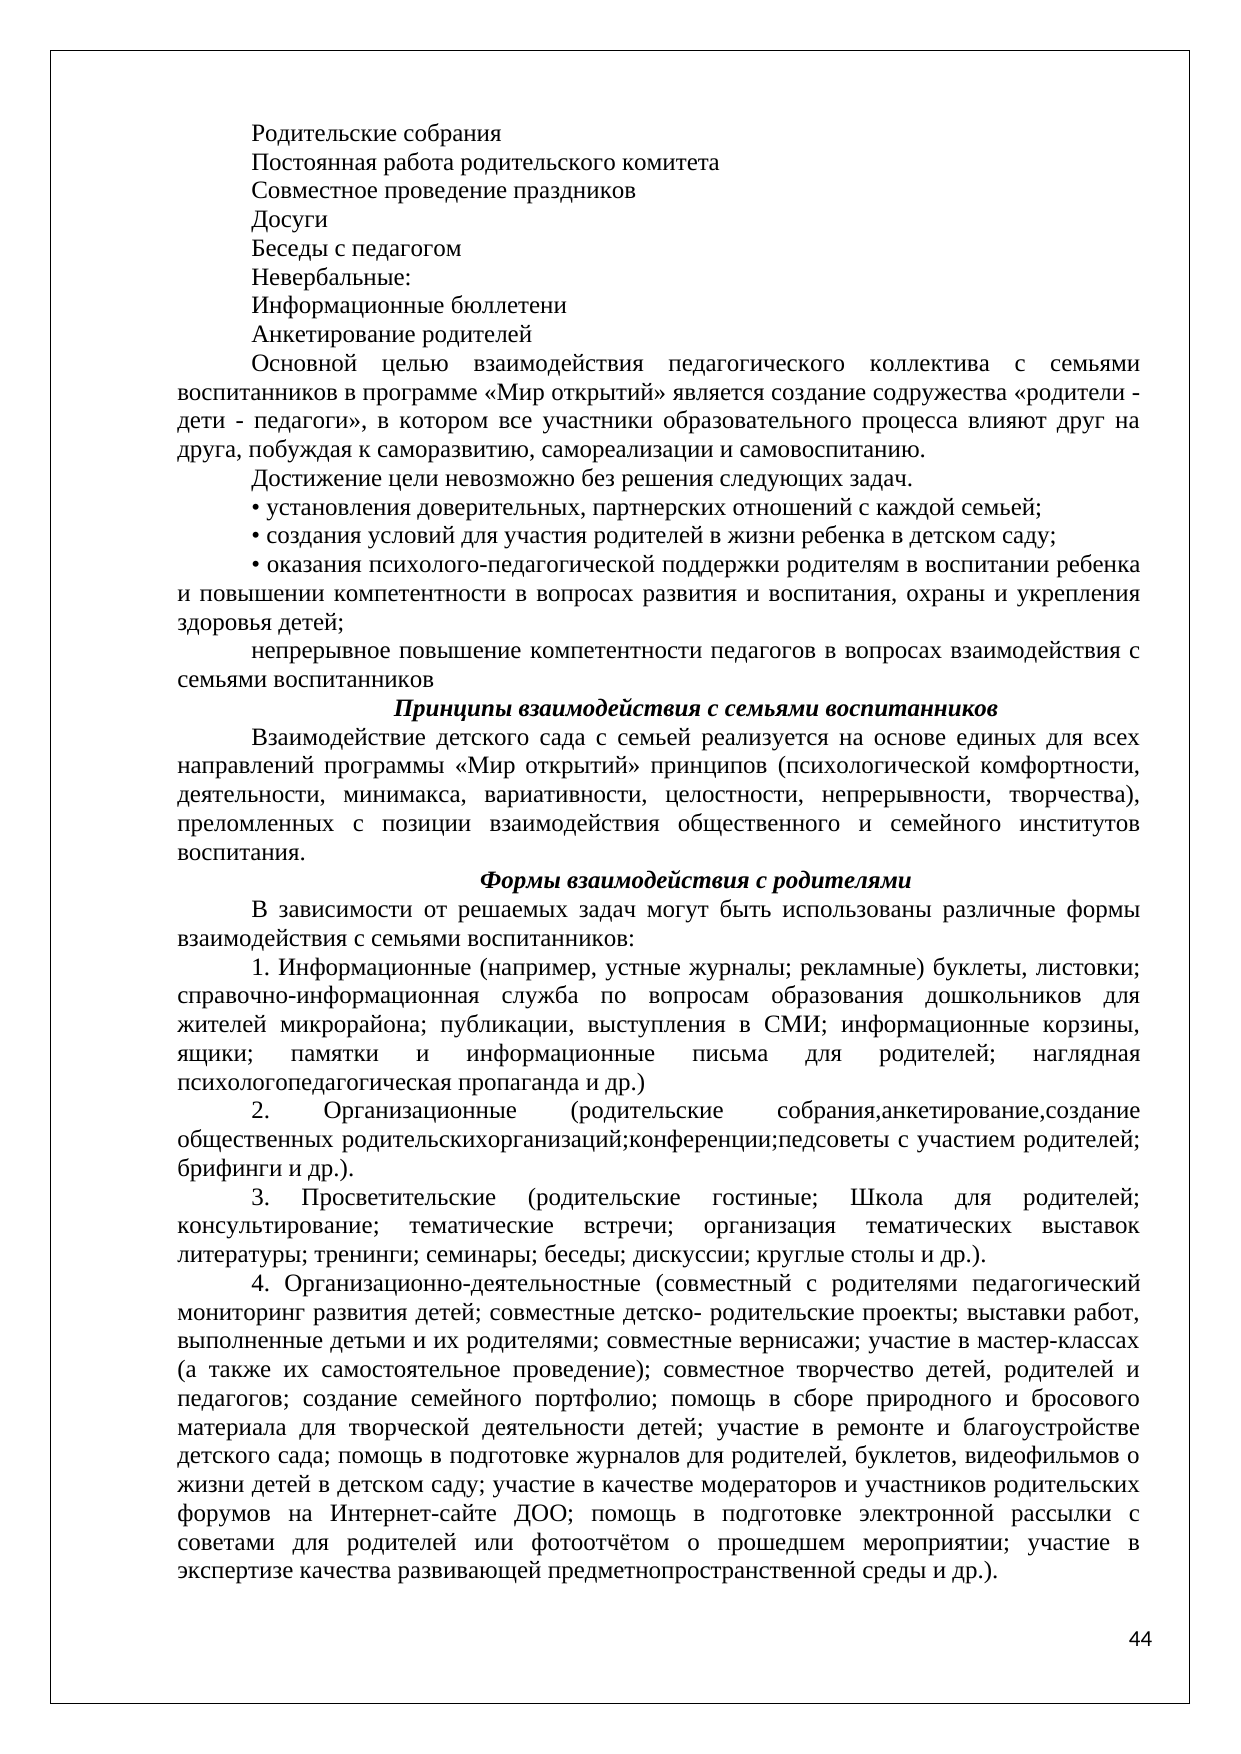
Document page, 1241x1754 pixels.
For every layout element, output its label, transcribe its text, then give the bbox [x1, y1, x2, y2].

text 3. Просветительские (родительские гостиные; Школа для родителей; консультирование; тематические встречи; организация тематических выставок литературы; тренинги; семинары; беседы; дискуссии; круглые столы и др.). [177, 1182, 1141, 1268]
text • оказания психолого-педагогической поддержки родителям в воспитании ребенка и повышении компетентности в вопросах развития и воспитания, охраны и укрепления здоровья детей; [177, 549, 1141, 636]
text Информационные бюллетени [177, 291, 1141, 319]
text • создания условий для участия родителей в жизни ребенка в детском саду; [177, 521, 1141, 549]
text Постоянная работа родительского комитета [177, 147, 1141, 176]
text Совместное проведение праздников [177, 176, 1141, 204]
text • установления доверительных, партнерских отношений с каждой семьей; [177, 492, 1141, 521]
text Досуги [177, 204, 1141, 233]
text Родительские собрания [177, 118, 1141, 147]
text Взаимодействие детского сада с семьей реализуется на основе единых для всех направлений программы «Мир открытий» принципов (психологической комфортности, деятельности, минимакса, вариативности, целостности, непрерывности, творчества), преломленных с позиции взаимодействия общественного и семейного институтов воспитания. [177, 722, 1141, 866]
text Анкетирование родителей [177, 319, 1141, 348]
text 4. Организационно-деятельностные (совместный с родителями педагогический мониторинг развития детей; совместные детско- родительские проекты; выставки работ, выполненные детьми и их родителями; совместные вернисажи; участие в мастер-классах (а также их самостоятельное проведение); совместное творчество детей, родителей и педагогов; создание семейного портфолио; помощь в сборе природного и бросового материала для творческой деятельности детей; участие в ремонте и благоустройстве детского сада; помощь в подготовке журналов для родителей, буклетов, видеофильмов о жизни детей в детском саду; участие в качестве модераторов и участников родительских форумов на Интернет-сайте ДОО; помощь в подготовке электронной рассылки с советами для родителей или фотоотчётом о прошедшем мероприятии; участие в экспертизе качества развивающей предметнопространственной среды и др.). [177, 1268, 1141, 1584]
text Принципы взаимодействия с семьями воспитанников [177, 693, 1141, 722]
text 2. Организационные (родительские собрания,анкетирование,создание общественных родительскихорганизаций;конференции;педсоветы с участием родителей; брифинги и др.). [177, 1096, 1141, 1182]
text Невербальные: [177, 262, 1141, 291]
text Беседы с педагогом [177, 233, 1141, 262]
text В зависимости от решаемых задач могут быть использованы различные формы взаимодействия с семьями воспитанников: [177, 894, 1141, 952]
text Достижение цели невозможно без решения следующих задач. [177, 463, 1141, 492]
text непрерывное повышение компетентности педагогов в вопросах взаимодействия с семьями воспитанников [177, 636, 1141, 693]
text Формы взаимодействия с родителями [177, 866, 1141, 894]
text Основной целью взаимодействия педагогического коллектива с семьями воспитанников в программе «Мир открытий» является создание содружества «родители - дети - педагоги», в котором все участники образовательного процесса влияют друг на друга, побуждая к саморазвитию, самореализации и самовоспитанию. [177, 348, 1141, 463]
text 1. Информационные (например, устные журналы; рекламные) буклеты, листовки; справочно-информационная служба по вопросам образования дошкольников для жителей микрорайона; публикации, выступления в СМИ; информационные корзины, ящики; памятки и информационные письма для родителей; наглядная психологопедагогическая пропаганда и др.) [177, 952, 1141, 1096]
